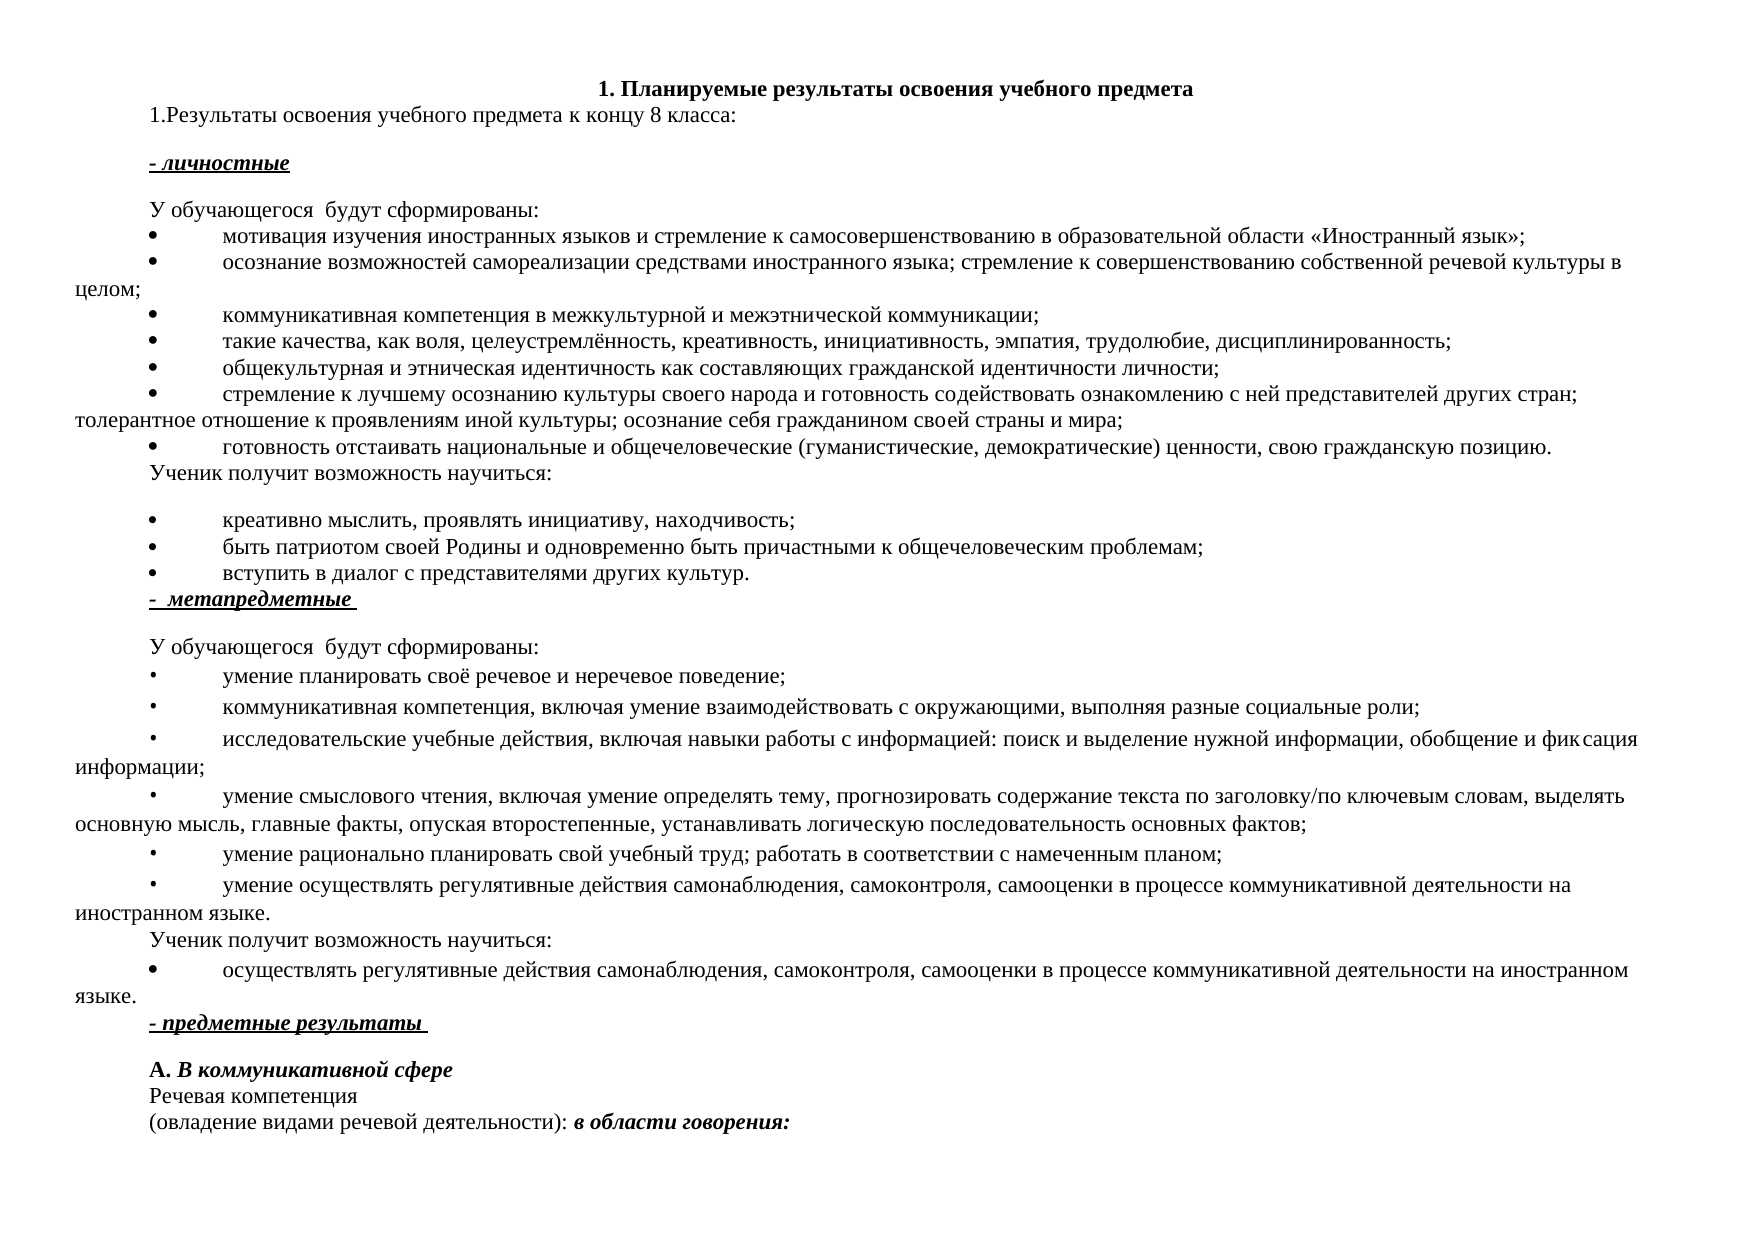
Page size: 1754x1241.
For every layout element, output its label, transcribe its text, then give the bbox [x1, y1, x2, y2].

list Ученик получит возможность научиться: [75, 926, 1679, 952]
list готовность отстаивать национальные и общечеловеческие (гуманистические, демократические) ценности, свою гражданскую позицию. [75, 433, 1679, 459]
list стремление к лучшему осознанию культуры своего народа и готовность содействовать ознакомлению с ней представителей других стран; толерантное отношение к проявлениям иной культуры; осознание себя гражданином своей страны и мира; [75, 380, 1679, 433]
list коммуникативная компетенция, включая умение взаимодействовать с окружающими, выполняя разные социальные роли; [75, 690, 1679, 722]
list вступить в диалог с представителями других культур. [75, 559, 1679, 586]
text У обучающегося будут сформированы: [75, 196, 1679, 222]
list умение рационально планировать свой учебный труд; работать в соответствии с намеченным планом; [75, 837, 1679, 868]
text 1.Результаты освоения учебного предмета к концу 8 класса: [75, 101, 1679, 128]
list осознание возможностей самореализации средствами иностранного языка; стремление к совершенствованию собственной речевой культуры в целом; [75, 248, 1679, 301]
text (овладение видами речевой деятельности): в области говорения: [75, 1108, 1679, 1135]
list креативно мыслить, проявлять инициативу, находчивость; [75, 506, 1679, 533]
text - предметные результаты [75, 1008, 1679, 1035]
text Речевая компетенция [75, 1082, 1679, 1108]
text У обучающегося будут сформированы: [75, 633, 1679, 659]
text А. В коммуникативной сфере [75, 1056, 1679, 1082]
text 1. Планируемые результаты освоения учебного предмета [112, 75, 1679, 101]
text - метапредметные [75, 586, 1679, 612]
list коммуникативная компетенция в межкультурной и межэтнической коммуникации; [75, 301, 1679, 327]
text Ученик получит возможность научиться: [75, 459, 1679, 486]
list осуществлять регулятивные действия самонаблюдения, самоконтроля, самооценки в процессе коммуникативной деятельности на иностранном языке. [75, 956, 1679, 1008]
text - личностные [75, 148, 1679, 175]
list умение смыслового чтения, включая умение определять тему, прогнозировать содержание текста по заголовку/по ключевым словам, выделять основную мысль, главные факты, опуская второстепенные, устанавливать логическую последовательность основных фактов; [75, 779, 1679, 837]
list умение осуществлять регулятивные действия самонаблюдения, самоконтроля, самооценки в процессе коммуникативной деятельности на иностранном языке. [75, 868, 1679, 926]
list общекультурная и этническая идентичность как составляющих гражданской идентичности личности; [75, 354, 1679, 380]
list мотивация изучения иностранных языков и стремление к самосовершенствованию в образовательной области «Иностранный язык»; [75, 222, 1679, 248]
list быть патриотом своей Родины и одновременно быть причастными к общечеловеческим проблемам; [75, 533, 1679, 559]
list исследовательские учебные действия, включая навыки работы с информацией: поиск и выделение нужной информации, обобщение и фиксация информации; [75, 722, 1679, 779]
list умение планировать своё речевое и неречевое поведение; [75, 659, 1679, 690]
list такие качества, как воля, целеустремлённость, креативность, инициативность, эмпатия, трудолюбие, дисциплинированность; [75, 327, 1679, 354]
